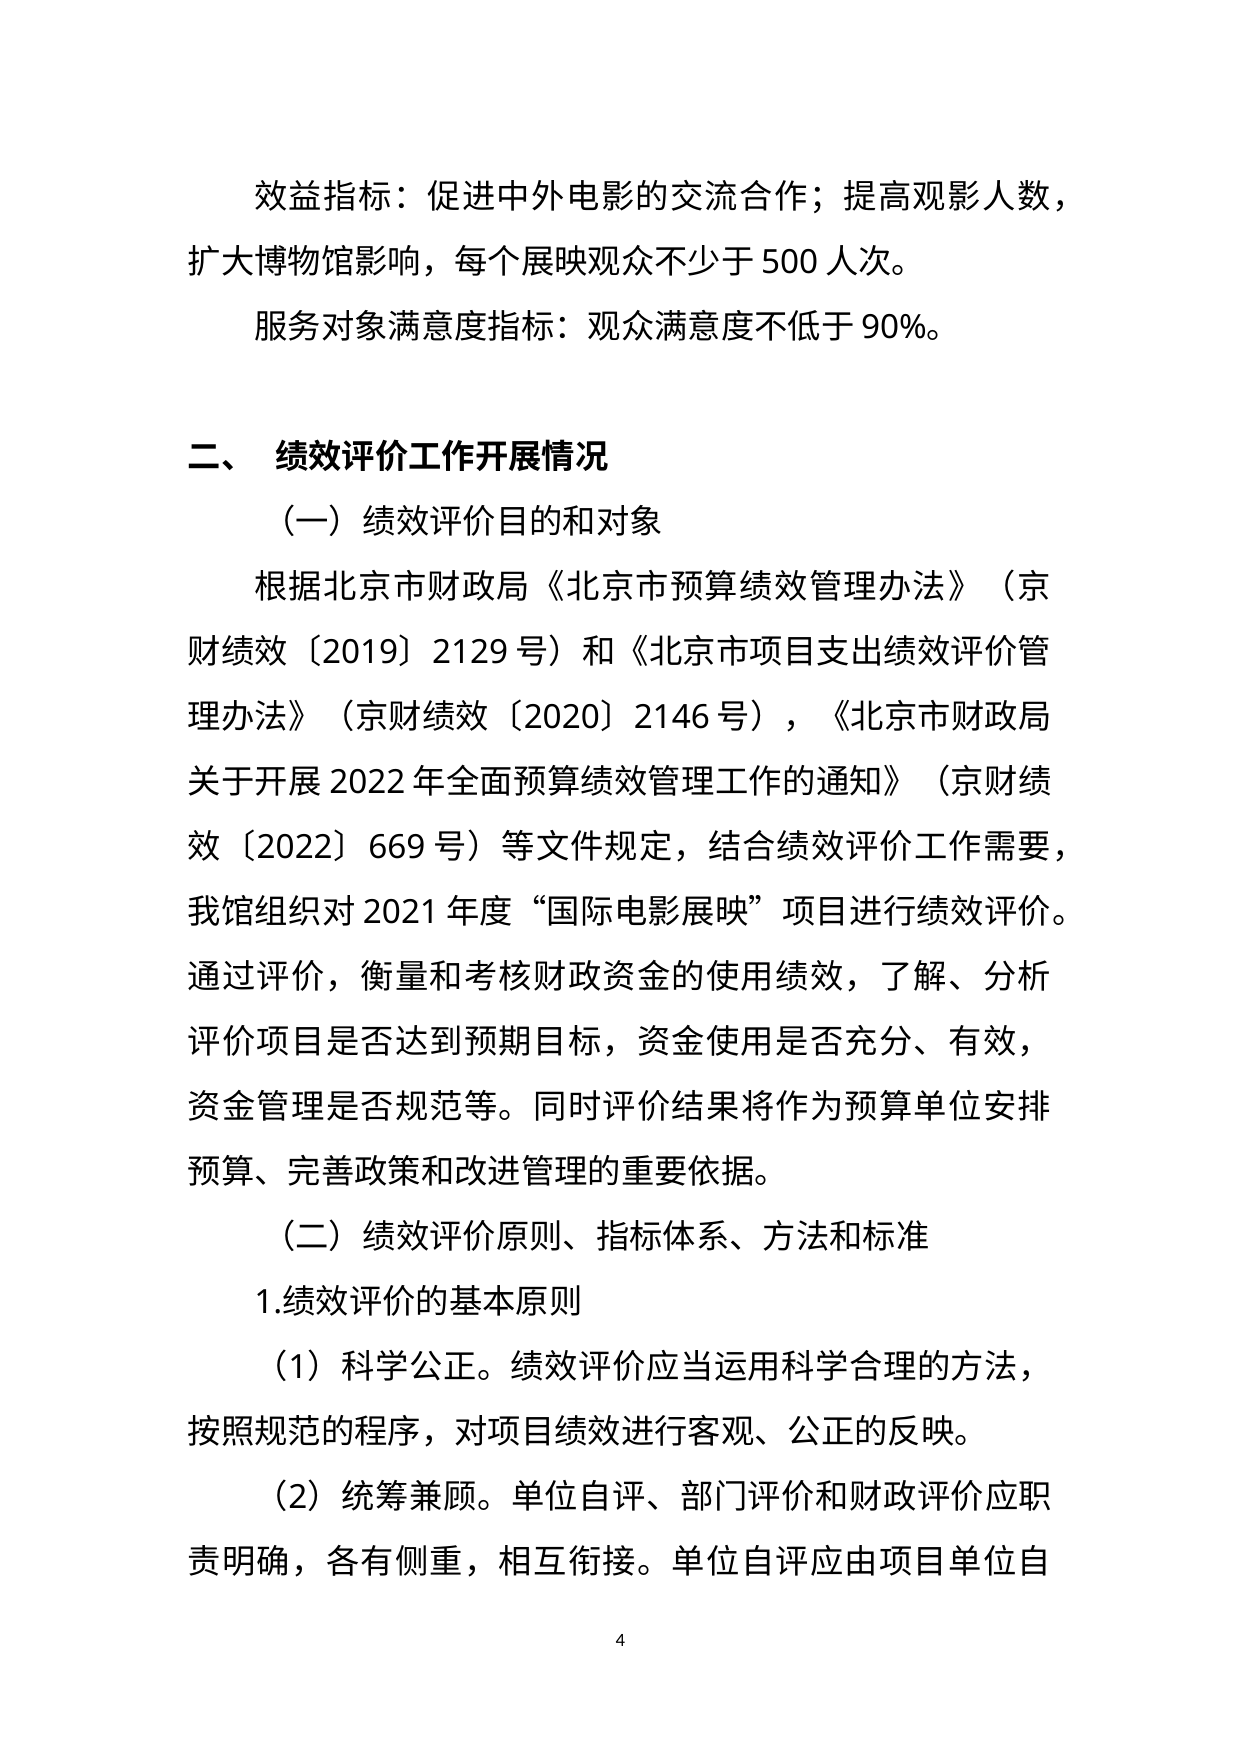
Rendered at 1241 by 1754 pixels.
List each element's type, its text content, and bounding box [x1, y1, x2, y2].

text 根据北京市财政局《北京市预算绩效管理办法》（京财绩效〔2019〕2129号）和《北京市项目支出绩效评价管理办法》（京财绩效〔2020〕2146号），《北京市财政局关于开展2022年全面预算绩效管理工作的通知》（京财绩效〔2022〕669号）等文件规定，结合绩效评价工作需要，我馆组织对2021年度“国际电影展映”项目进行绩效评价。通过评价，衡量和考核财政资金的使用绩效，了解、分析、评价项目是否达到预期目标，资金使用是否充分、有效，资金管理是否规范等。同时评价结果将作为预算单位安排预算、完善政策和改进管理的重要依据。 [187, 552, 1053, 1202]
text 1.绩效评价的基本原则 [187, 1267, 1053, 1332]
text 服务对象满意度指标：观众满意度不低于90%。 [187, 292, 1053, 357]
text （1）科学公正。绩效评价应当运用科学合理的方法，按照规范的程序，对项目绩效进行客观、公正的反映。 [187, 1332, 1053, 1462]
text 效益指标：促进中外电影的交流合作；提高观影人数，扩大博物馆影响，每个展映观众不少于500人次。 [187, 162, 1053, 292]
list 绩效评价原则、指标体系、方法和标准 [262, 1202, 1053, 1267]
list 绩效评价目的和对象 [262, 487, 1053, 552]
list 绩效评价工作开展情况 [187, 422, 1053, 487]
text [187, 1462, 1053, 1592]
